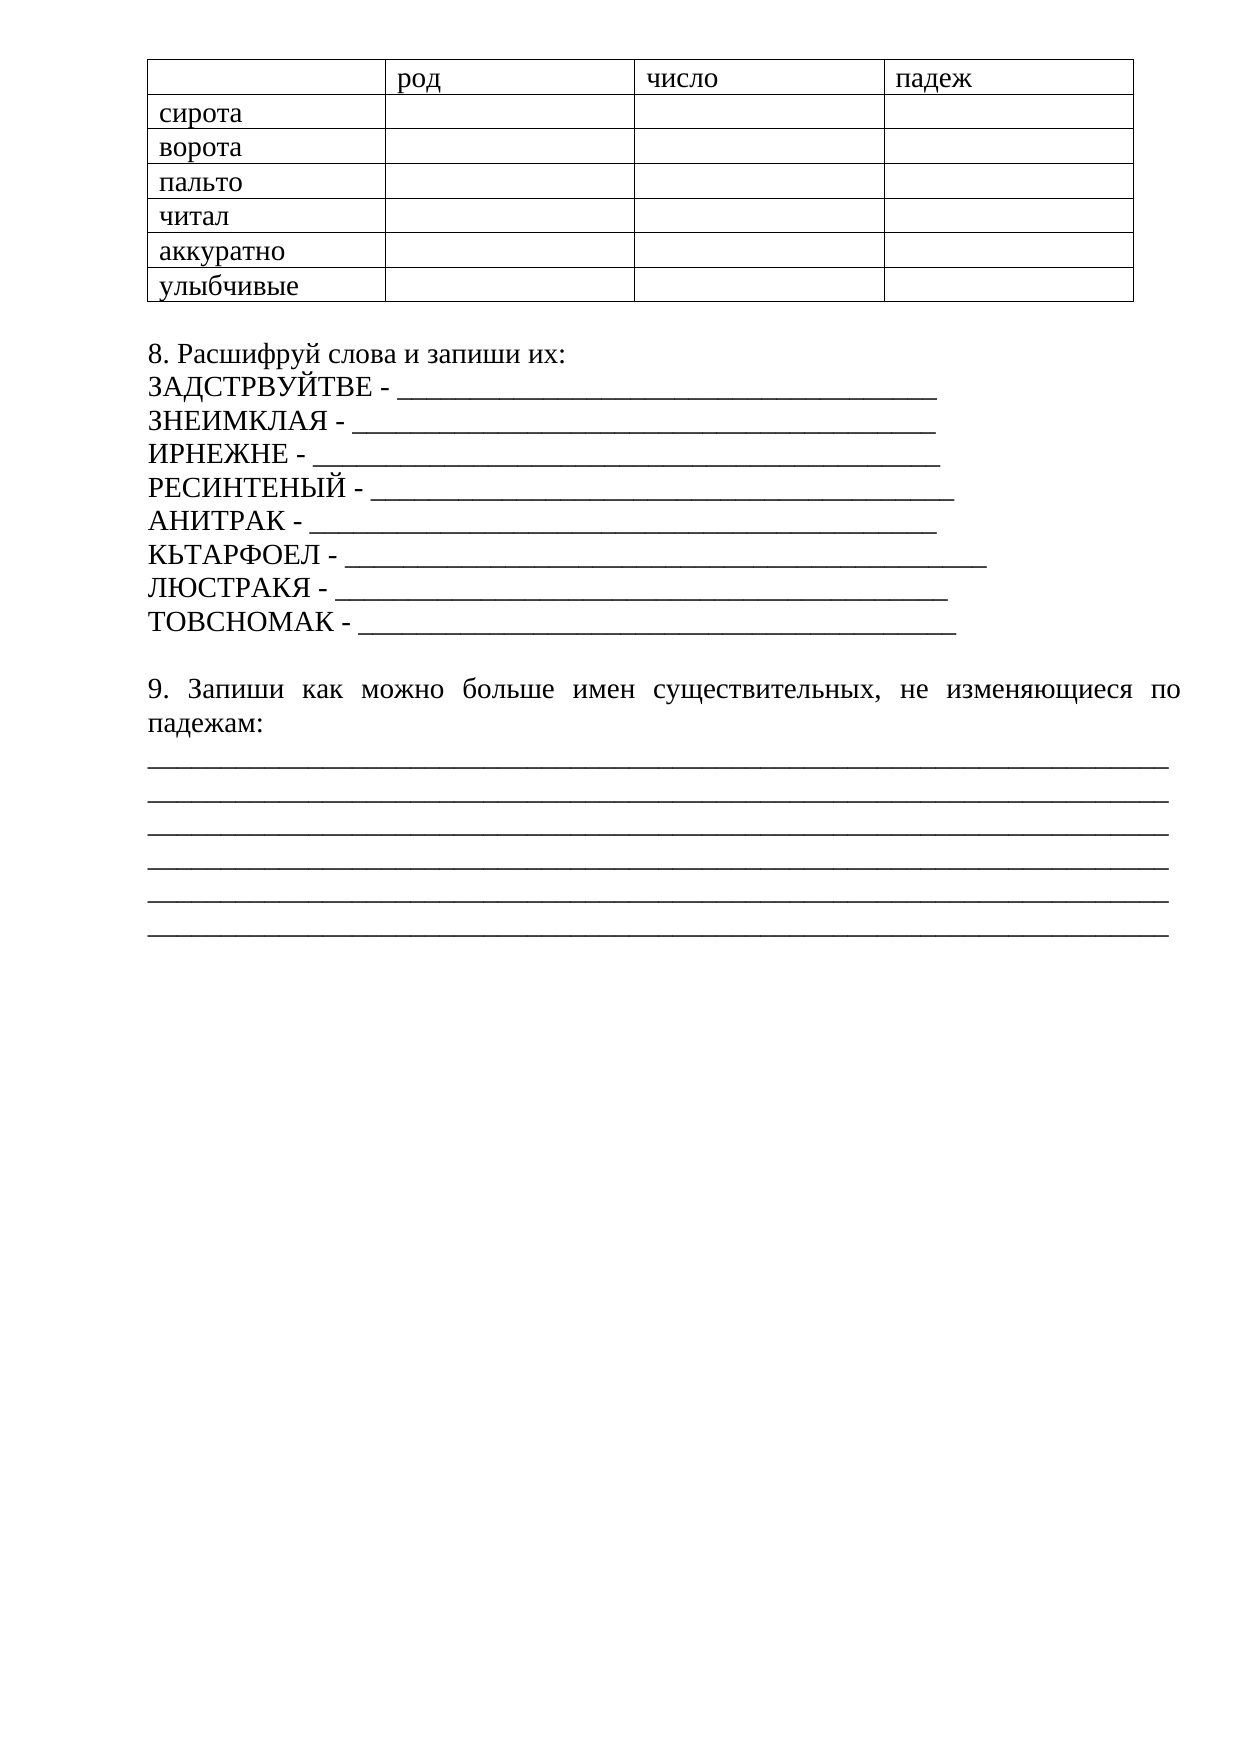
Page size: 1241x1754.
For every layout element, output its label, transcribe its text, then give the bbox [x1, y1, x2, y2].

table_cell [386, 164, 634, 197]
table_cell читал [148, 199, 385, 232]
text АНИТРАК - ___________________________________________ [148, 503, 1181, 537]
text ТОВСНОМАК - _________________________________________ [148, 604, 1181, 638]
text ИРНЕЖНЕ - ___________________________________________ [148, 436, 1181, 470]
table_header род [386, 60, 634, 94]
table_cell [635, 129, 884, 163]
table_cell [386, 268, 634, 301]
table_cell [885, 164, 1133, 197]
text 8. Расшифруй слова и запиши их: [148, 336, 1181, 369]
table_cell [635, 233, 884, 267]
table_header падеж [885, 60, 1133, 94]
text ЗНЕИМКЛАЯ - ________________________________________ [148, 403, 1181, 436]
table_cell [885, 268, 1133, 301]
table_cell [885, 129, 1133, 163]
text КЬТАРФОЕЛ - ____________________________________________ [148, 537, 1181, 571]
table_cell [885, 199, 1133, 232]
table_cell [635, 164, 884, 197]
text 9. Запиши как можно больше имен существительных, не изменяющиеся по падежам: [148, 671, 1181, 738]
text РЕСИНТЕНЫЙ - ________________________________________ [148, 470, 1181, 503]
table_cell [635, 199, 884, 232]
table_cell [885, 95, 1133, 128]
text ____________________________________________________________________________________________________________________________________________________________________________________________________________________________________________________________________________________________________________________________________________________________________________________________________________________________________ [148, 738, 1181, 939]
table_cell [386, 199, 634, 232]
table_header [148, 60, 385, 94]
table_cell [635, 268, 884, 301]
table_cell [386, 233, 634, 267]
table_cell [386, 129, 634, 163]
table_cell сирота [148, 95, 385, 128]
table_cell пальто [148, 164, 385, 197]
text ЗАДСТРВУЙТВЕ - _____________________________________ [148, 369, 1181, 403]
text ЛЮСТРАКЯ - __________________________________________ [148, 571, 1181, 604]
table_cell ворота [148, 129, 385, 163]
table_cell [635, 95, 884, 128]
table_cell [386, 95, 634, 128]
table_cell улыбчивые [148, 268, 385, 301]
table_cell [885, 233, 1133, 267]
table_header число [635, 60, 884, 94]
table_cell аккуратно [148, 233, 385, 267]
